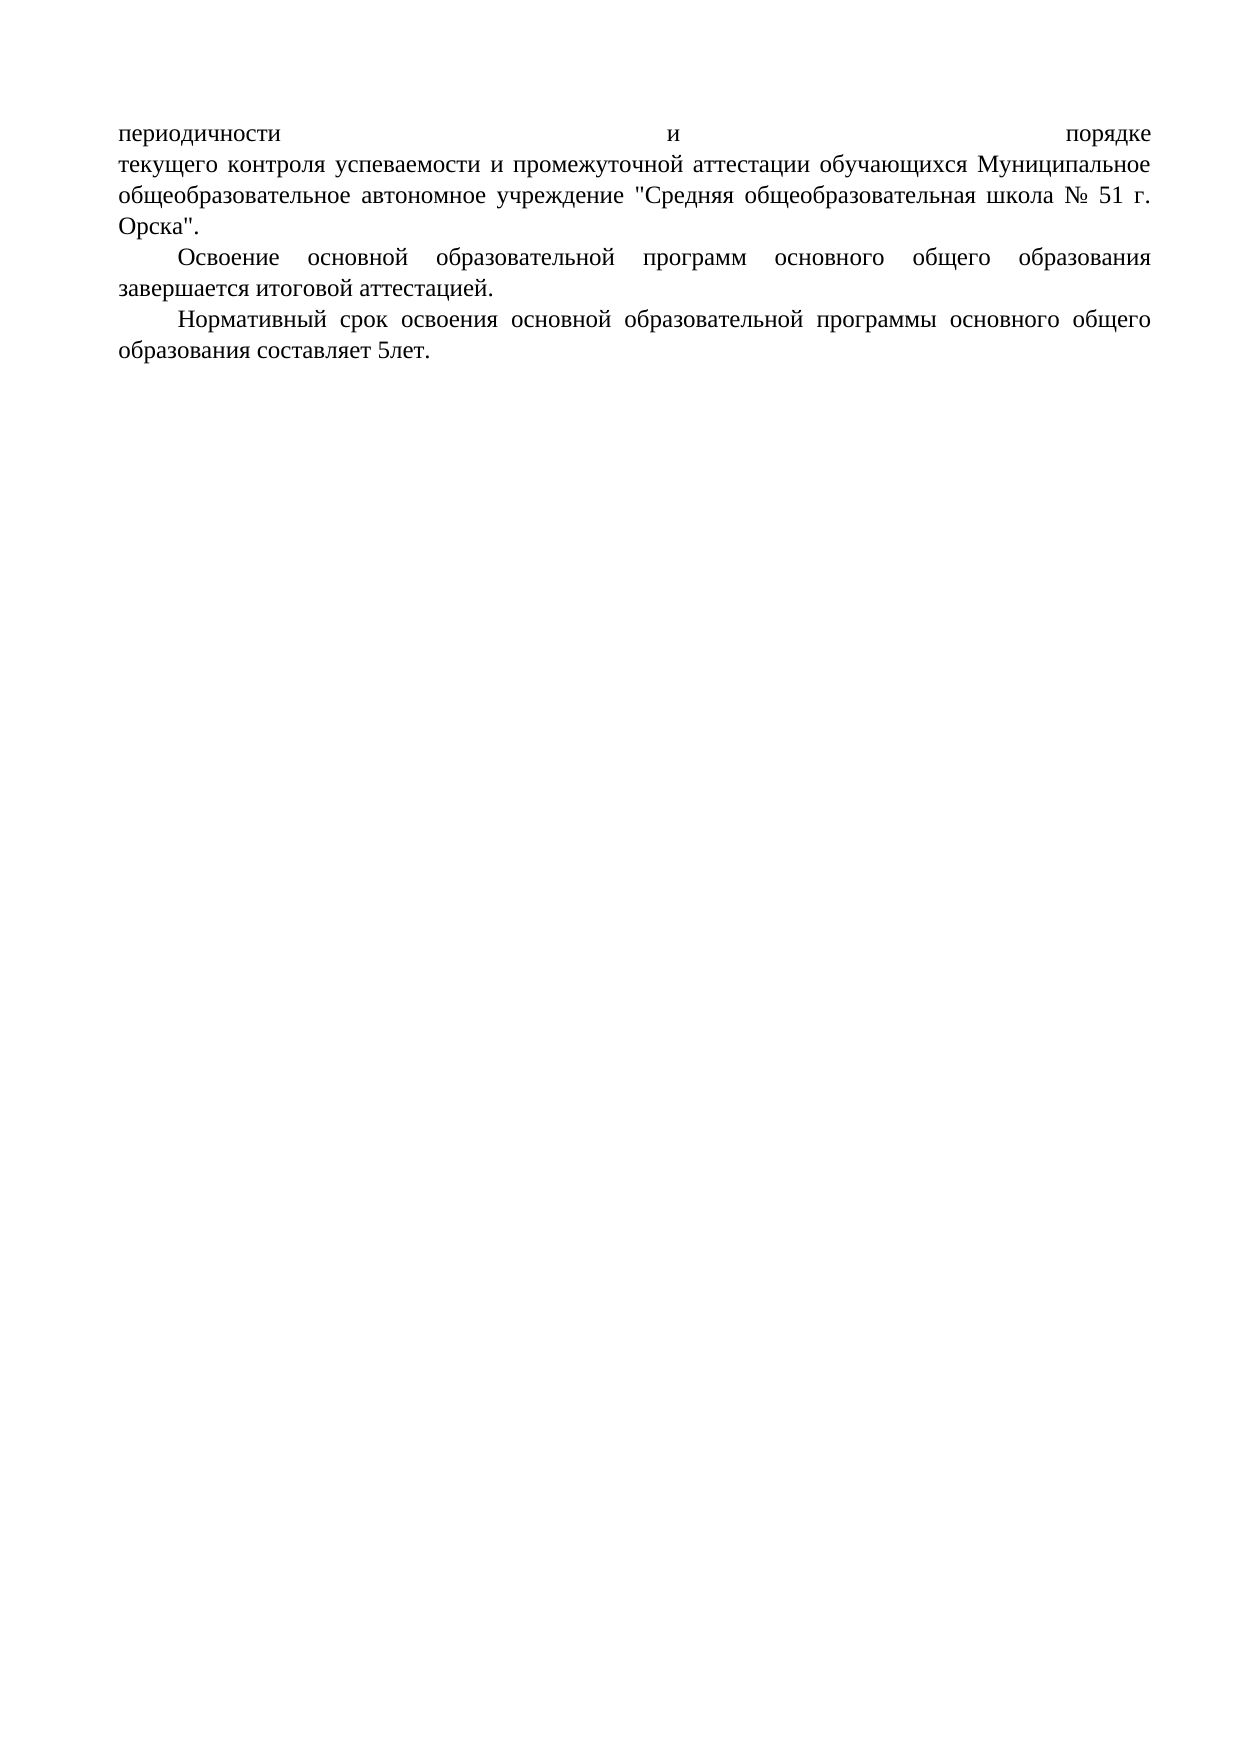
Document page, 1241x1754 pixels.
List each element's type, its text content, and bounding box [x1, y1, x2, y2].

text Нормативный срок освоения основной образовательной программы основного общего образования составляет 5лет. [118, 304, 1152, 364]
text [118, 118, 1152, 240]
text Освоение основной образовательной программ основного общего образования завершается итоговой аттестацией. [118, 242, 1152, 302]
